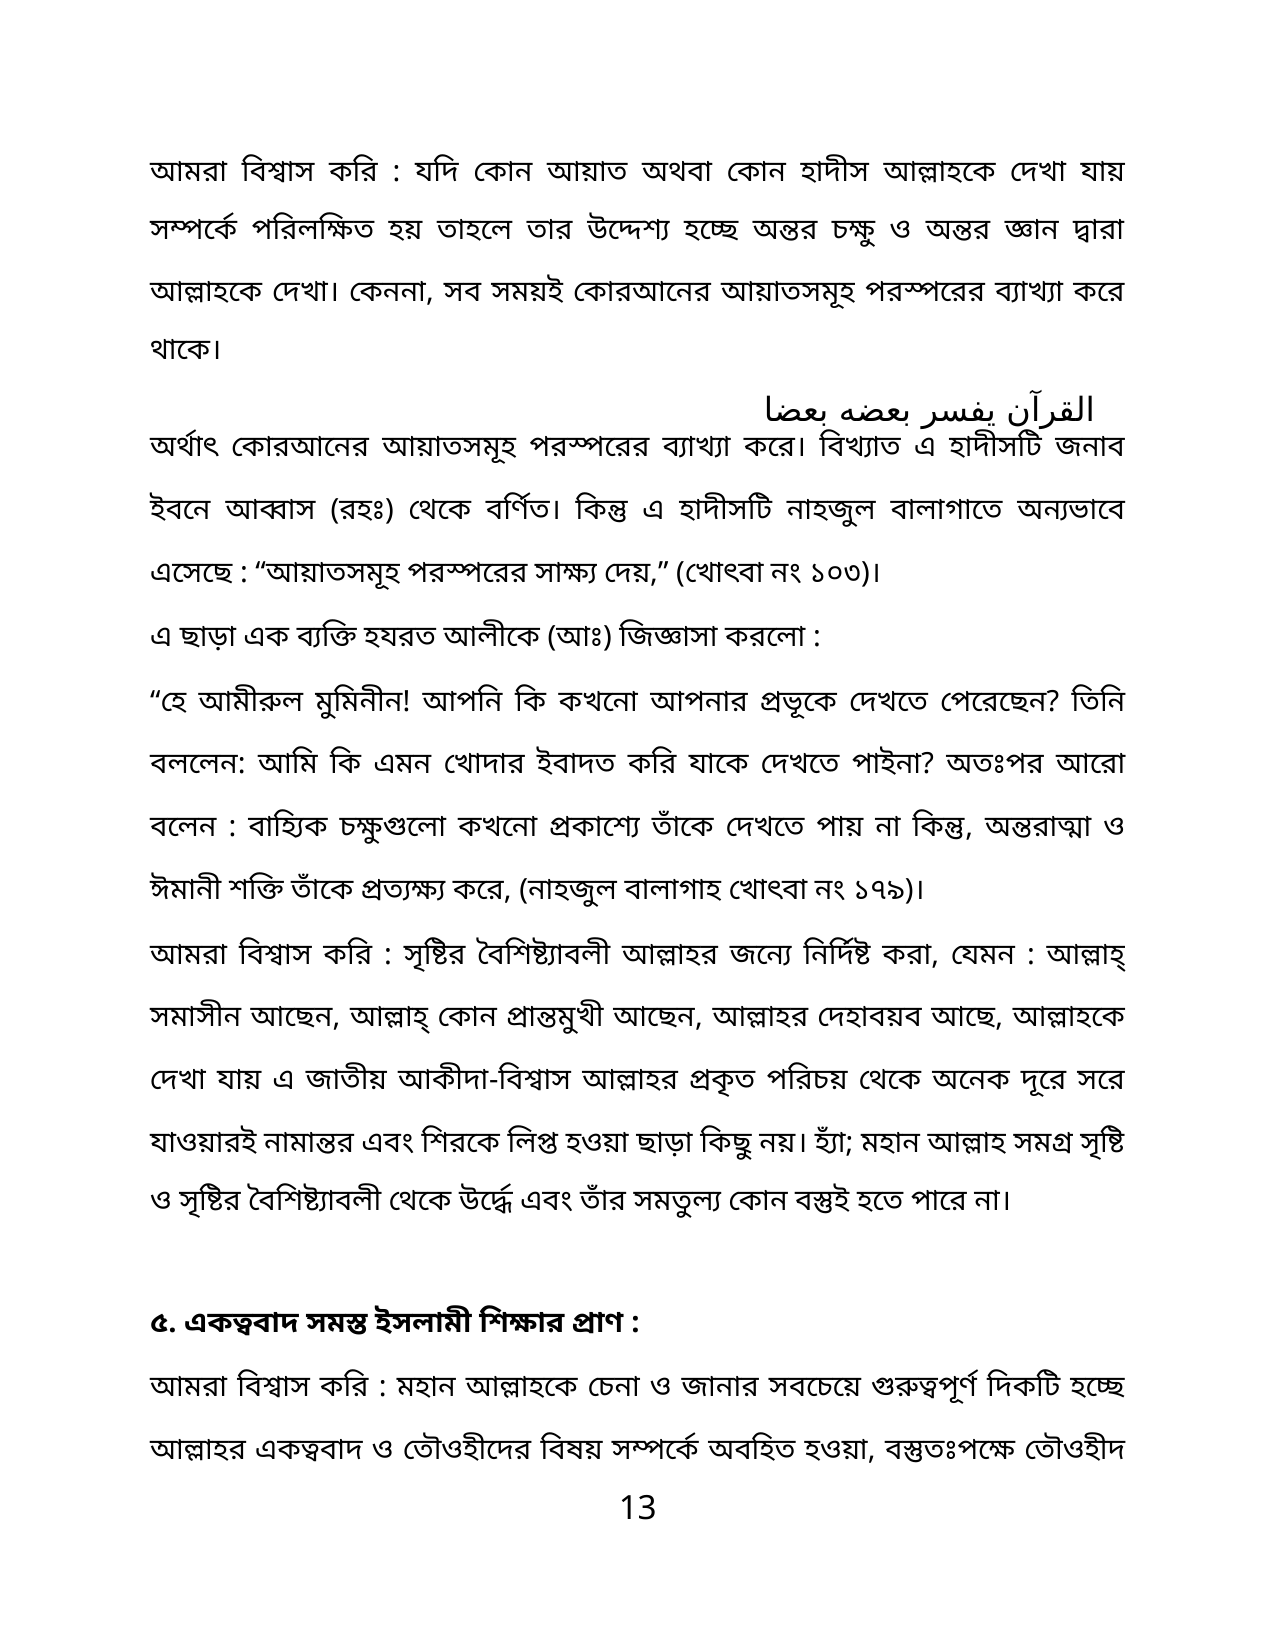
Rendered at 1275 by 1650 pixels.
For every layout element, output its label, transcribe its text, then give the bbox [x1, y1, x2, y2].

text আমরা বিশ্বাস করি : যদি কোন আয়াত অথবা কোন হাদীস আল্লাহকে দেখা যায় সম্পর্কে পরিলক্ষিত হয় তাহলে তার উদ্দেশ্য হচ্ছে অন্তর চক্ষু ও অন্তর জ্ঞান দ্বারা আল্লাহকে দেখা। কেননা, সব সময়ই কোরআনের আয়াতসমূহ পরস্পরের ব্যাখ্যা করে থাকে। [150, 150, 1125, 372]
text এ ছাড়া এক ব্যক্তি হযরত আলীকে (আঃ) জিজ্ঞাসা করলো : [150, 616, 1125, 658]
text আমরা বিশ্বাস করি : সৃষ্টির বৈশিষ্ট্যাবলী আল্লাহর জন্যে নির্দিষ্ট করা, যেমন : আল্লাহ্ সমাসীন আছেন, আল্লাহ্ কোন প্রান্তমুখী আছেন, আল্লাহর দেহাবয়ব আছে, আল্লাহকে দেখা যায় এ জাতীয় আকীদা-বিশ্বাস আল্লাহর প্রকৃত পরিচয় থেকে অনেক দূরে সরে যাওয়ারই নামান্তর এবং শিরকে লিপ্ত হওয়া ছাড়া কিছু নয়। হ্যাঁ; মহান আল্লাহ সমগ্র সৃষ্টি ও সৃষ্টির বৈশিষ্ট্যাবলী থেকে উর্দ্ধে এবং তাঁর সমতুল্য কোন বস্তুই হতে পারে না। [150, 933, 1125, 1222]
text অর্থাৎ কোরআনের আয়াতসমূহ পরস্পরের ব্যাখ্যা করে। বিখ্যাত এ হাদীসটি জনাব ইবনে আব্বাস (রহঃ) থেকে বর্ণিত। কিন্তু এ হাদীসটি নাহজুল বালাগাতে অন্যভাবে এসেছে : “আয়াতসমূহ পরস্পরের সাক্ষ্য দেয়,” (খোৎবা নং ১০৩)। [150, 430, 1125, 594]
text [150, 1366, 1125, 1471]
text ৫. একত্ববাদ সমস্ত ইসলামী শিক্ষার প্রাণ : [150, 1301, 1125, 1344]
text القرآن یفسر بعضه بعضا [150, 391, 1125, 430]
text “হে আমীরুল মুমিনীন! আপনি কি কখনো আপনার প্রভূকে দেখতে পেরেছেন? তিনি বললেন: আমি কি এমন খোদার ইবাদত করি যাকে দেখতে পাইনা? অতঃপর আরো বলেন : বাহ্যিক চক্ষুগুলো কখনো প্রকাশ্যে তাঁকে দেখতে পায় না কিন্তু, অন্তরাত্মা ও ঈমানী শক্তি তাঁকে প্রত্যক্ষ্য করে, (নাহজুল বালাগাহ খোৎবা নং ১৭৯)। [150, 680, 1125, 911]
